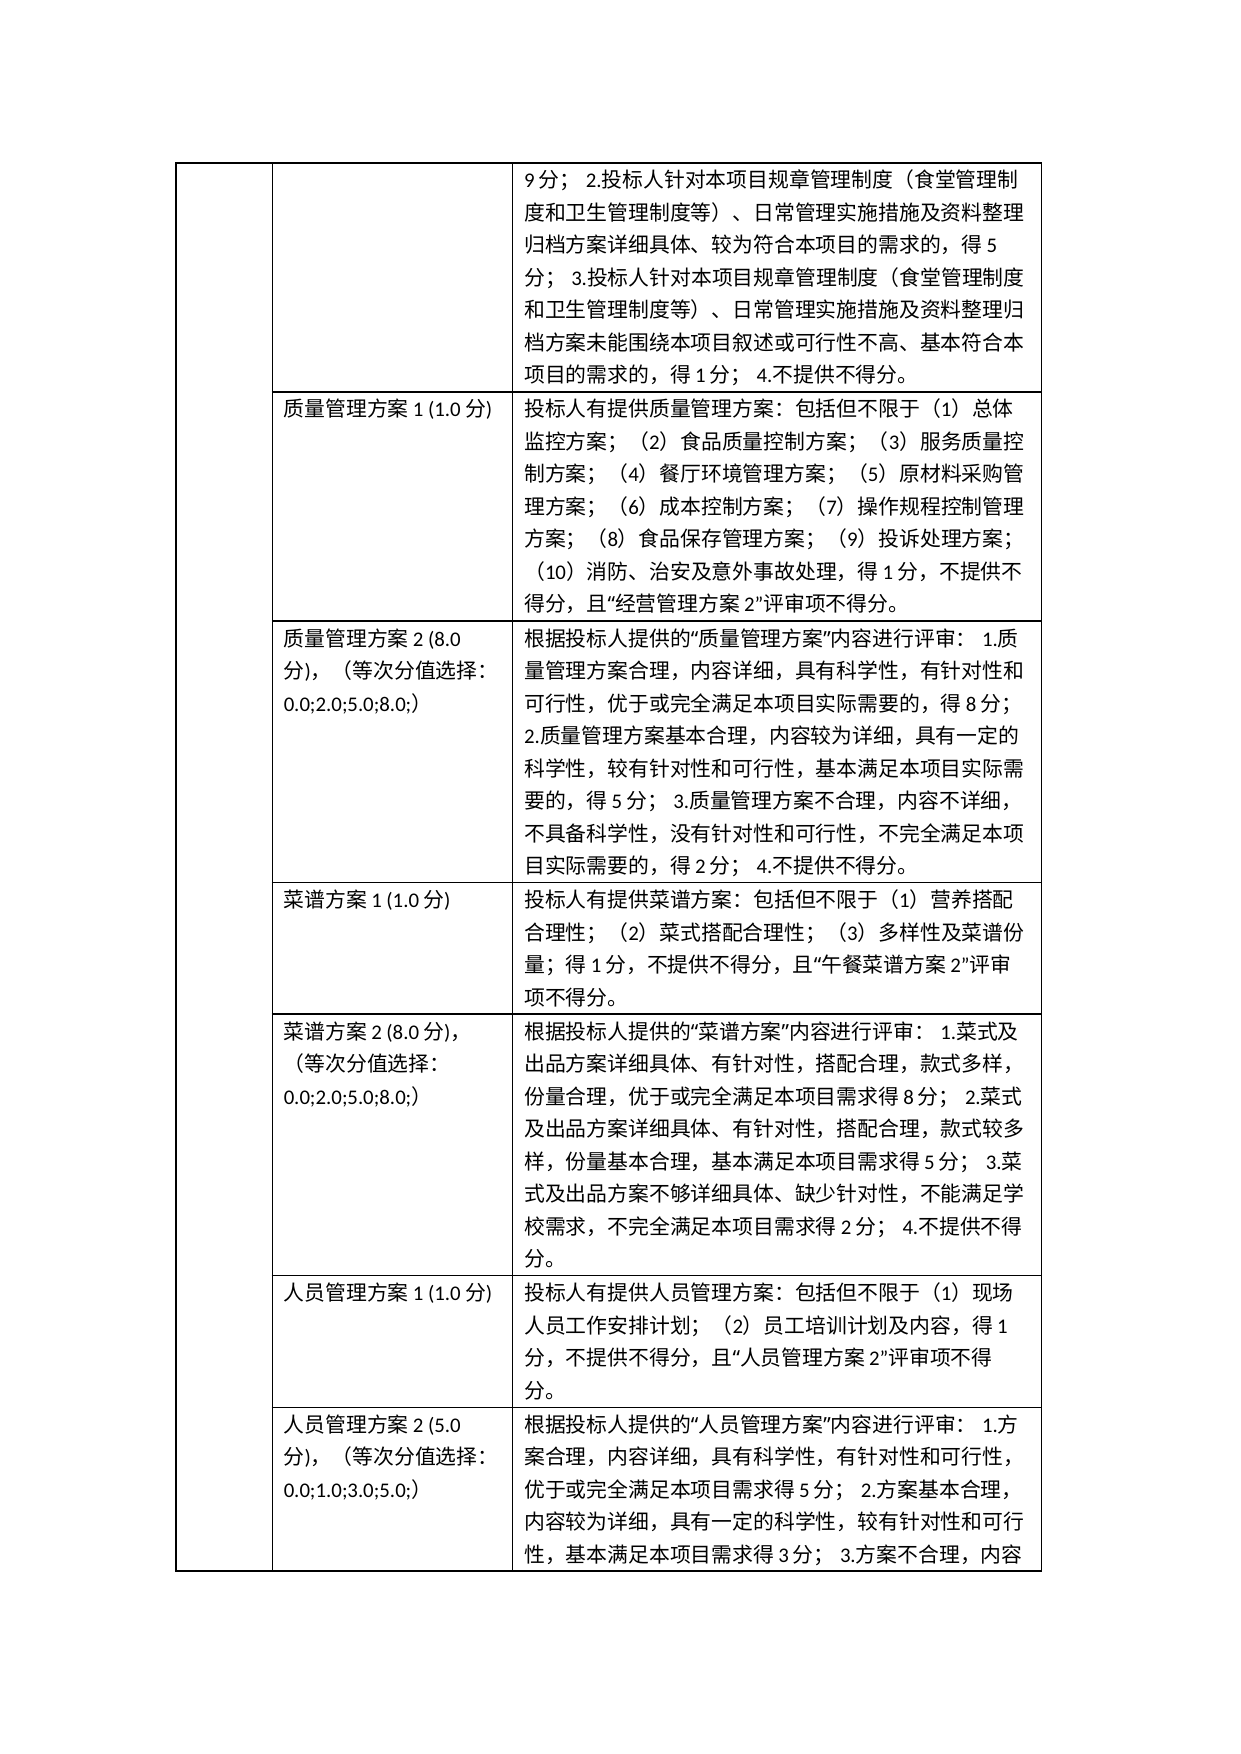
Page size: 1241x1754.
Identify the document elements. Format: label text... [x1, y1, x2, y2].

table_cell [513, 164, 1041, 391]
table_cell 菜谱方案1 (1.0分) [273, 883, 512, 1013]
table_cell 根据投标人提供的“菜谱方案”内容进行评审： 1.菜式及出品方案详细具体、有针对性，搭配合理，款式多样，份量合理，优于或完全满足本项目需求得8分； 2.菜式及出品方案详细具体、有针对性，搭配合理，款式较多样，份量基本合理，基本满足本项目需求得5分； 3.菜式及出品方案不够详细具体、缺少针对性，不能满足学校需求，不完全满足本项目需求得2分； 4.不提供不得分。 [513, 1015, 1041, 1275]
table_cell 根据投标人提供的“质量管理方案”内容进行评审： 1.质量管理方案合理，内容详细，具有科学性，有针对性和可行性，优于或完全满足本项目实际需要的，得8分； 2.质量管理方案基本合理，内容较为详细，具有一定的科学性，较有针对性和可行性，基本满足本项目实际需要的，得5分； 3.质量管理方案不合理，内容不详细，不具备科学性，没有针对性和可行性，不完全满足本项目实际需要的，得2分； 4.不提供不得分。 [513, 622, 1041, 882]
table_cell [273, 164, 512, 391]
table_cell 投标人有提供人员管理方案：包括但不限于（1）现场人员工作安排计划；（2）员工培训计划及内容，得1分，不提供不得分，且“人员管理方案2”评审项不得分。 [513, 1276, 1041, 1406]
table_cell 菜谱方案2 (8.0分)，（等次分值选择：0.0;2.0;5.0;8.0;） [273, 1015, 512, 1275]
table_cell 投标人有提供菜谱方案：包括但不限于（1）营养搭配合理性；（2）菜式搭配合理性；（3）多样性及菜谱份量；得1分，不提供不得分，且“午餐菜谱方案2”评审项不得分。 [513, 883, 1041, 1013]
table_cell 投标人有提供质量管理方案：包括但不限于（1）总体监控方案；（2）食品质量控制方案；（3）服务质量控制方案；（4）餐厅环境管理方案；（5）原材料采购管理方案；（6）成本控制方案；（7）操作规程控制管理方案；（8）食品保存管理方案；（9）投诉处理方案；（10）消防、治安及意外事故处理，得1分，不提供不得分，且“经营管理方案2”评审项不得分。 [513, 393, 1041, 620]
table_cell 质量管理方案2 (8.0分)，（等次分值选择：0.0;2.0;5.0;8.0;） [273, 622, 512, 882]
table_cell 人员管理方案1 (1.0分) [273, 1276, 512, 1406]
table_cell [513, 1408, 1041, 1570]
table_cell 质量管理方案1 (1.0分) [273, 393, 512, 620]
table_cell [273, 1408, 512, 1570]
